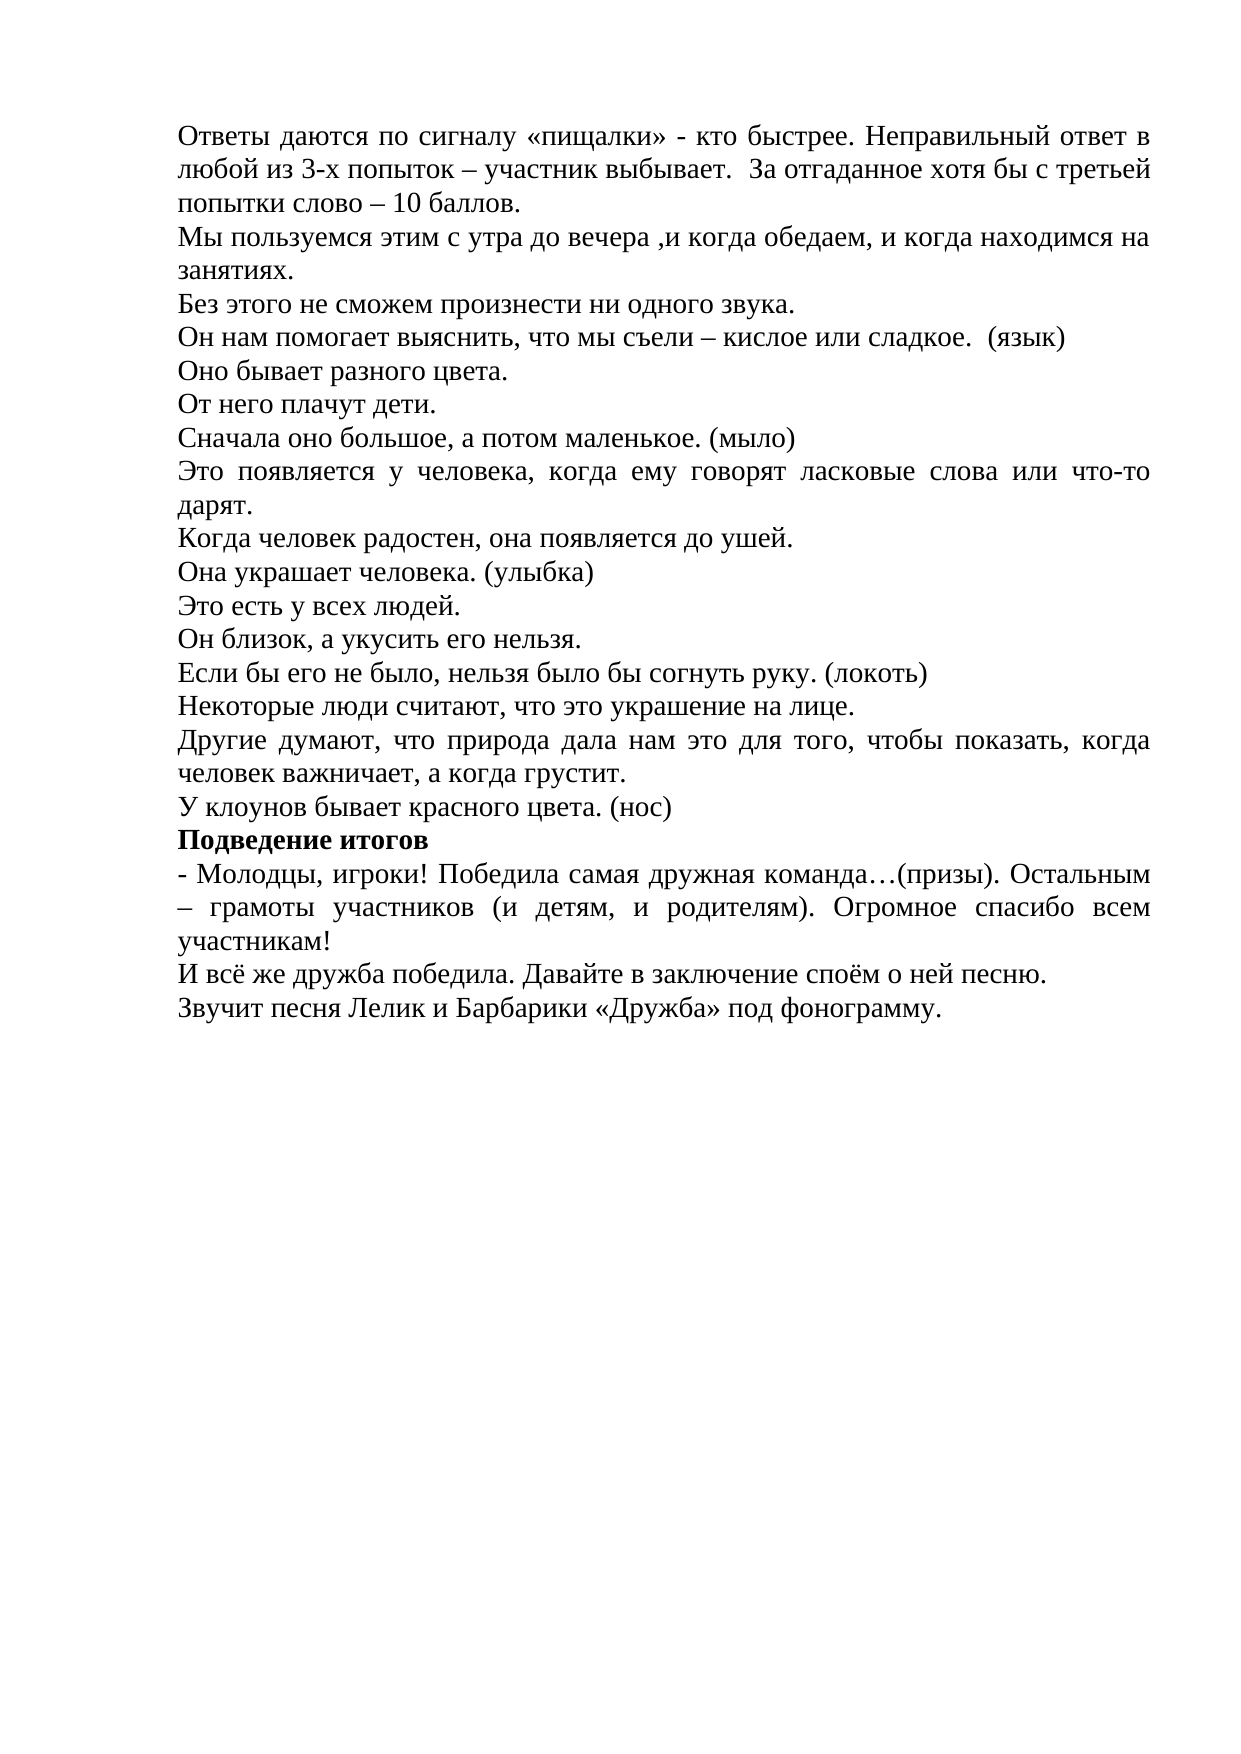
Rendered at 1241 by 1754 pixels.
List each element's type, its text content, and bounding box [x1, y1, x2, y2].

text Она украшает человека. (улыбка) [177, 554, 1152, 588]
text И всё же дружба победила. Давайте в заключение споём о ней песню. [177, 957, 1152, 990]
text Это появляется у человека, когда ему говорят ласковые слова или что-то дарят. [177, 453, 1152, 521]
text Звучит песня Лелик и Барбарики «Дружба» под фонограмму. [177, 990, 1152, 1024]
text От него плачут дети. [177, 386, 1152, 420]
text Это есть у всех людей. [177, 588, 1152, 621]
text Подведение итогов [177, 822, 1152, 856]
text Сначала оно большое, а потом маленькое. (мыло) [177, 420, 1152, 453]
text Ответы даются по сигналу «пищалки» - кто быстрее. Неправильный ответ в любой из 3-х попыток – участник выбывает. За отгаданное хотя бы с третьей попытки слово – 10 баллов. [177, 118, 1152, 219]
text Когда человек радостен, она появляется до ушей. [177, 521, 1152, 554]
text У клоунов бывает красного цвета. (нос) [177, 789, 1152, 822]
text - Молодцы, игроки! Победила самая дружная команда…(призы). Остальным – грамоты участников (и детям, и родителям). Огромное спасибо всем участникам! [177, 856, 1152, 957]
text Он нам помогает выяснить, что мы съели – кислое или сладкое. (язык) [177, 319, 1152, 353]
text Без этого не сможем произнести ни одного звука. [177, 286, 1152, 319]
text Другие думают, что природа дала нам это для того, чтобы показать, когда человек важничает, а когда грустит. [177, 722, 1152, 789]
text Он близок, а укусить его нельзя. [177, 621, 1152, 655]
text Мы пользуемся этим с утра до вечера ,и когда обедаем, и когда находимся на занятиях. [177, 219, 1152, 286]
text Если бы его не было, нельзя было бы согнуть руку. (локоть) [177, 655, 1152, 688]
text Оно бывает разного цвета. [177, 353, 1152, 386]
text Некоторые люди считают, что это украшение на лице. [177, 688, 1152, 722]
